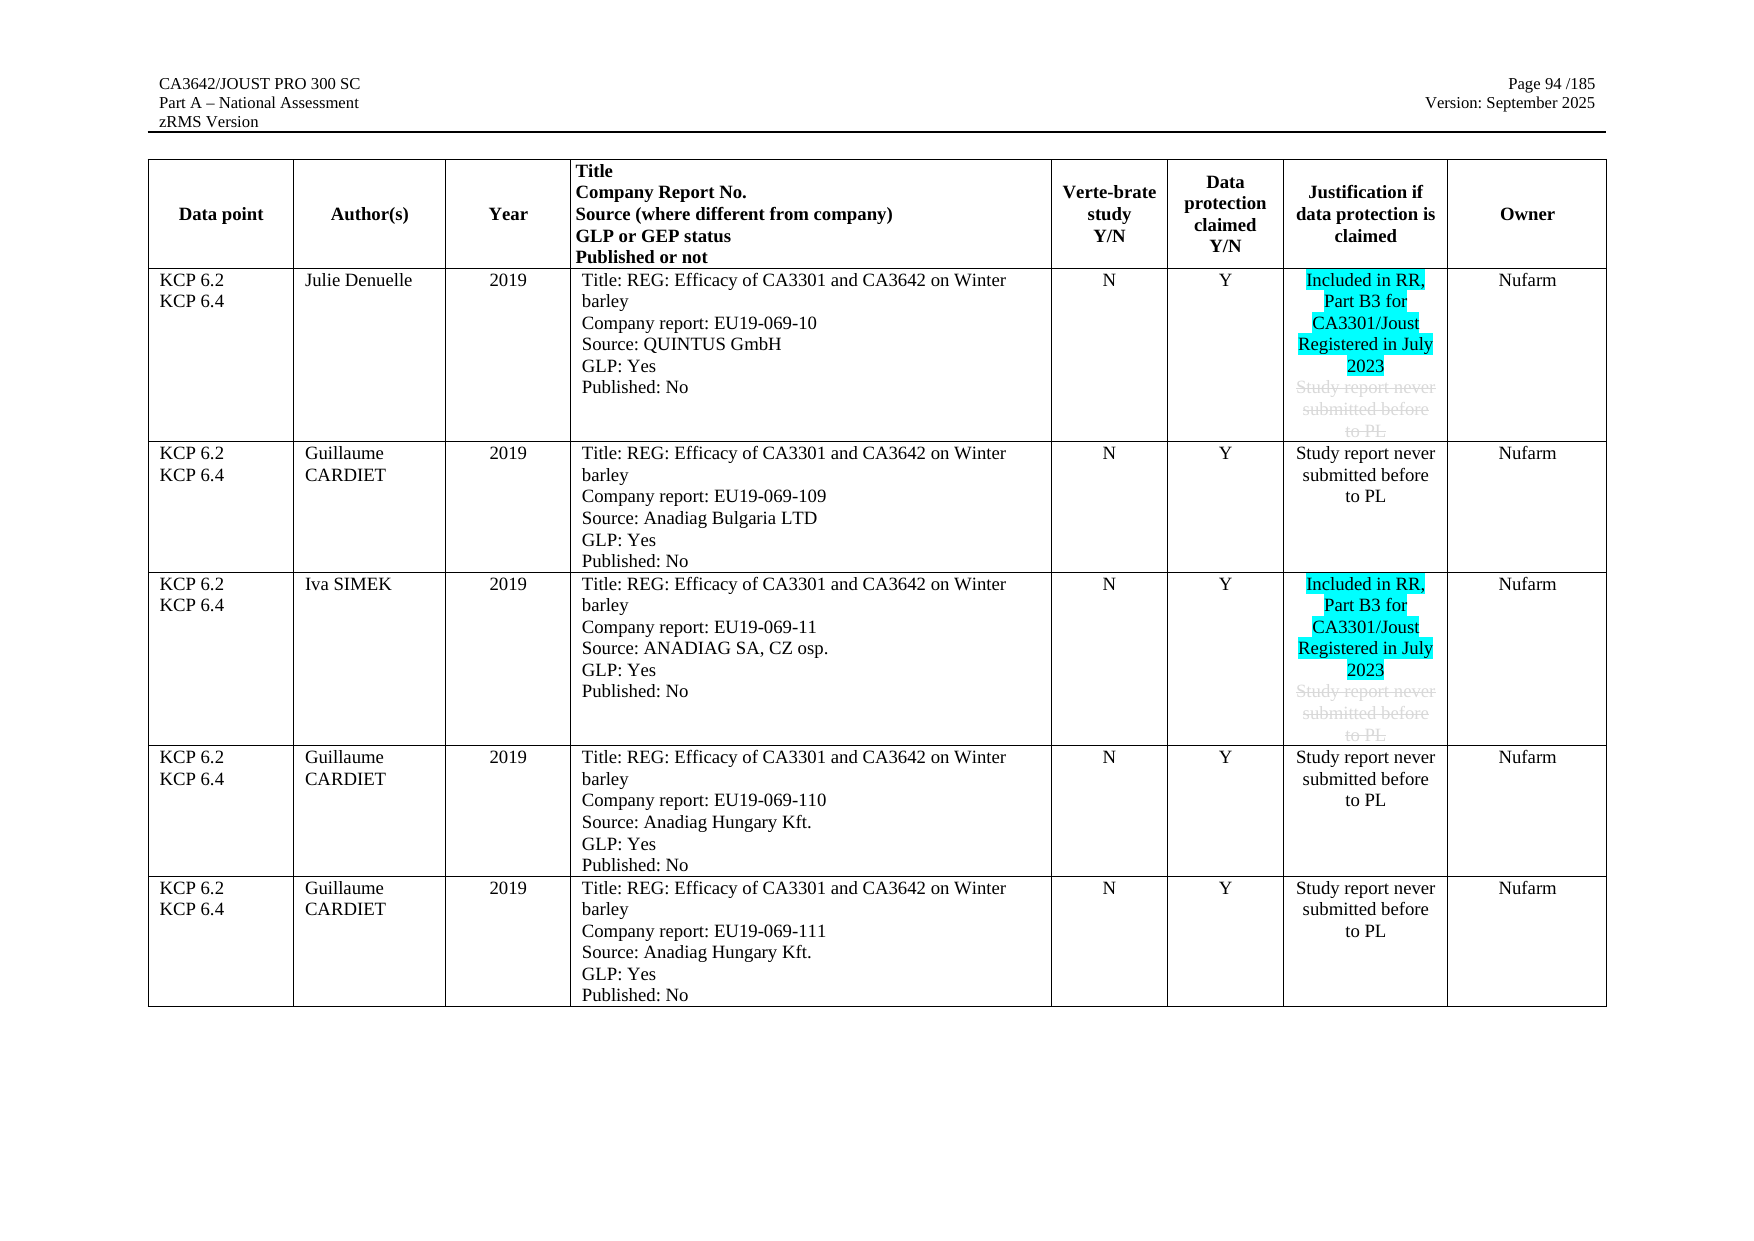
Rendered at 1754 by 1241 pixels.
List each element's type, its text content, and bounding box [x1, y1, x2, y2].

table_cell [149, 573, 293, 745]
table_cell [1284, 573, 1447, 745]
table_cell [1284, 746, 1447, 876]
table_header Data point [149, 160, 293, 268]
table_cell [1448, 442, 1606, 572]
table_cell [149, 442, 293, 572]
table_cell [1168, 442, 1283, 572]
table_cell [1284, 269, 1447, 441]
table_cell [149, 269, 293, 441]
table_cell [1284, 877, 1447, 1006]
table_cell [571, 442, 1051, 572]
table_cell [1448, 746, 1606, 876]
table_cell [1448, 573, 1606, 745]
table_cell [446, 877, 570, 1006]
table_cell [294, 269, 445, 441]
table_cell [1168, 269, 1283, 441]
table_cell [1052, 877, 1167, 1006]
table_header Verte-brate study Y/N [1052, 160, 1167, 268]
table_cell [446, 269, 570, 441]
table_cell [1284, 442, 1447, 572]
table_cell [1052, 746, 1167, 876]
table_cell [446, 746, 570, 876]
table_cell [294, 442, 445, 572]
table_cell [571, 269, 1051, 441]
table_header Justification if data protection is claimed [1284, 160, 1447, 268]
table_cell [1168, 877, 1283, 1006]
table_header Title Company Report No. Source (where different from company) GLP or GEP status Published or not [571, 160, 1051, 268]
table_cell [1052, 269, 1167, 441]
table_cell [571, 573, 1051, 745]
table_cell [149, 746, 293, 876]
table_header Author(s) [294, 160, 445, 268]
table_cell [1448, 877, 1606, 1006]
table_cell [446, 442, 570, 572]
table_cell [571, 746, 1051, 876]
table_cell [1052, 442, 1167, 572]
table_header Owner [1448, 160, 1606, 268]
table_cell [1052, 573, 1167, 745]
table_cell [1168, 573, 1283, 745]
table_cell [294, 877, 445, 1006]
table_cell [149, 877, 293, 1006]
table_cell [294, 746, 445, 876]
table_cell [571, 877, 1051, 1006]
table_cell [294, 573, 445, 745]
table_header Year [446, 160, 570, 268]
table_header Data protection claimed Y/N [1168, 160, 1283, 268]
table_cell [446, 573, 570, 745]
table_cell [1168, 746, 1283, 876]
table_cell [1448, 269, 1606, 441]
